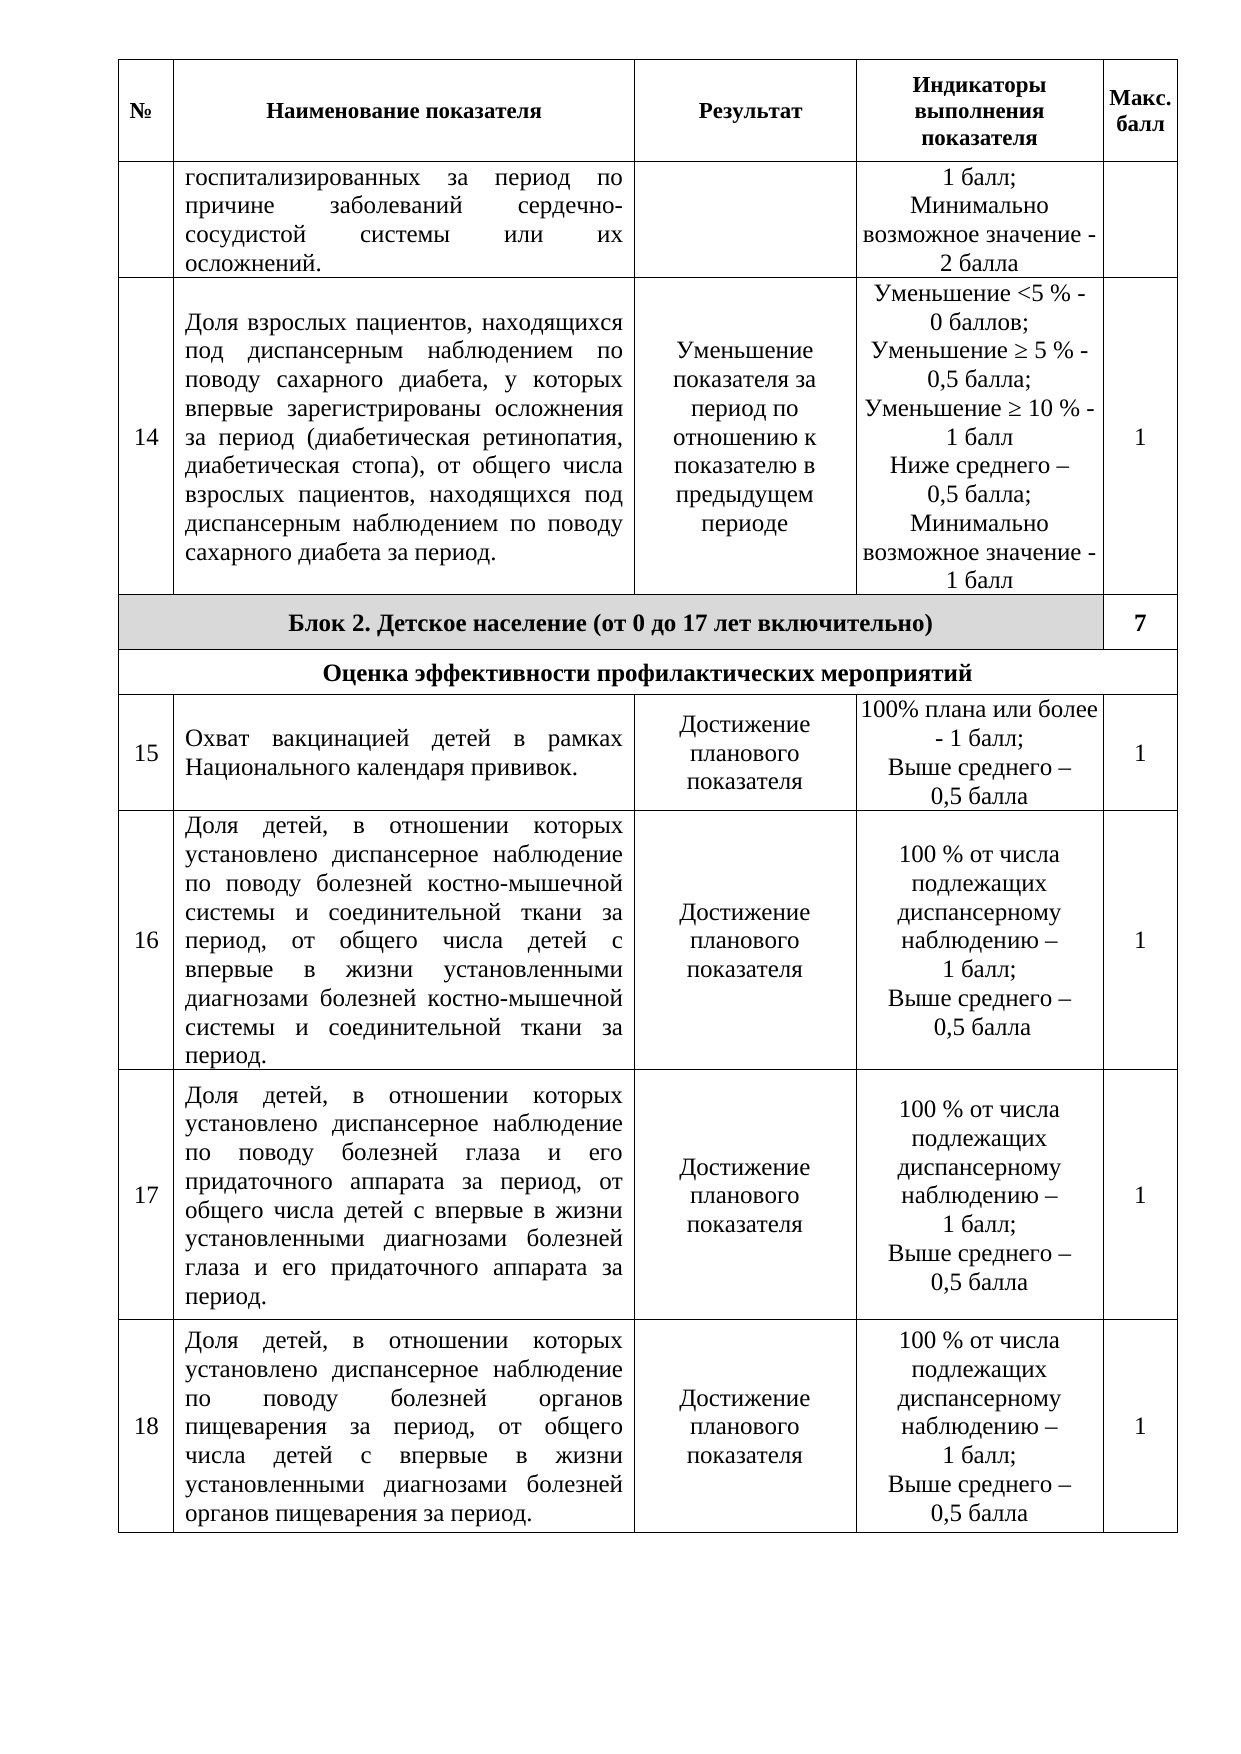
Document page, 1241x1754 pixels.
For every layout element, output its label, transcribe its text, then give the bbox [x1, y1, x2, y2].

table_cell 15 [119, 695, 173, 809]
table_cell 1 [1104, 695, 1177, 809]
table_cell Доля взрослых пациентов, находящихся под диспансерным наблюдением по поводу сахарного диабета, у которых впервые зарегистрированы осложнения за период (диабетическая ретинопатия, диабетическая стопа), от общего числа взрослых пациентов, находящихся под диспансерным наблюдением по поводу сахарного диабета за период. [174, 278, 634, 594]
table_cell Уменьшение показателя за период по отношению к показателю в предыдущем периоде [635, 278, 856, 594]
table_cell 1 [1104, 1070, 1177, 1319]
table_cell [857, 162, 1103, 277]
table_cell 100 % от числа подлежащих диспансерному наблюдению – 1 балл; Выше среднего – 0,5 балла [857, 811, 1103, 1069]
table_cell 16 [119, 811, 173, 1069]
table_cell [635, 162, 856, 277]
table_cell 17 [119, 1070, 173, 1319]
table_cell Достижение планового показателя [635, 1320, 856, 1532]
table_cell 100 % от числа подлежащих диспансерному наблюдению – 1 балл; Выше среднего – 0,5 балла [857, 1320, 1103, 1532]
table_cell 7 [1104, 595, 1177, 649]
table_cell 14 [119, 278, 173, 594]
table_cell Доля детей, в отношении которых установлено диспансерное наблюдение по поводу болезней костно-мышечной системы и соединительной ткани за период, от общего числа детей с впервые в жизни установленными диагнозами болезней костно-мышечной системы и соединительной ткани за период. [174, 811, 634, 1069]
table_cell Достижение планового показателя [635, 695, 856, 809]
table_cell 1 [1104, 278, 1177, 594]
table_header № [119, 60, 173, 161]
table_cell Блок 2. Детское население (от 0 до 17 лет включительно) [119, 595, 1103, 649]
table_cell 100 % от числа подлежащих диспансерному наблюдению – 1 балл; Выше среднего – 0,5 балла [857, 1070, 1103, 1319]
table_cell 100% плана или более - 1 балл; Выше среднего – 0,5 балла [857, 695, 1103, 809]
table_cell Достижение планового показателя [635, 811, 856, 1069]
table_cell Доля детей, в отношении которых установлено диспансерное наблюдение по поводу болезней глаза и его придаточного аппарата за период, от общего числа детей с впервые в жизни установленными диагнозами болезней глаза и его придаточного аппарата за период. [174, 1070, 634, 1319]
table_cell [174, 162, 634, 277]
table_cell Охват вакцинацией детей в рамках Национального календаря прививок. [174, 695, 634, 809]
table_header Макс. балл [1104, 60, 1177, 161]
table_cell 13 [119, 162, 173, 277]
table_cell Доля детей, в отношении которых установлено диспансерное наблюдение по поводу болезней органов пищеварения за период, от общего числа детей с впервые в жизни установленными диагнозами болезней органов пищеварения за период. [174, 1320, 634, 1532]
table_header Наименование показателя [174, 60, 634, 161]
table_cell 1 [1104, 1320, 1177, 1532]
table_header Индикаторы выполнения показателя [857, 60, 1103, 161]
table_cell Достижение планового показателя [635, 1070, 856, 1319]
table_cell 18 [119, 1320, 173, 1532]
table_cell 2 [1104, 162, 1177, 277]
table_cell Оценка эффективности профилактических мероприятий [119, 650, 1177, 693]
table_cell 1 [1104, 811, 1177, 1069]
table_header Результат [635, 60, 856, 161]
